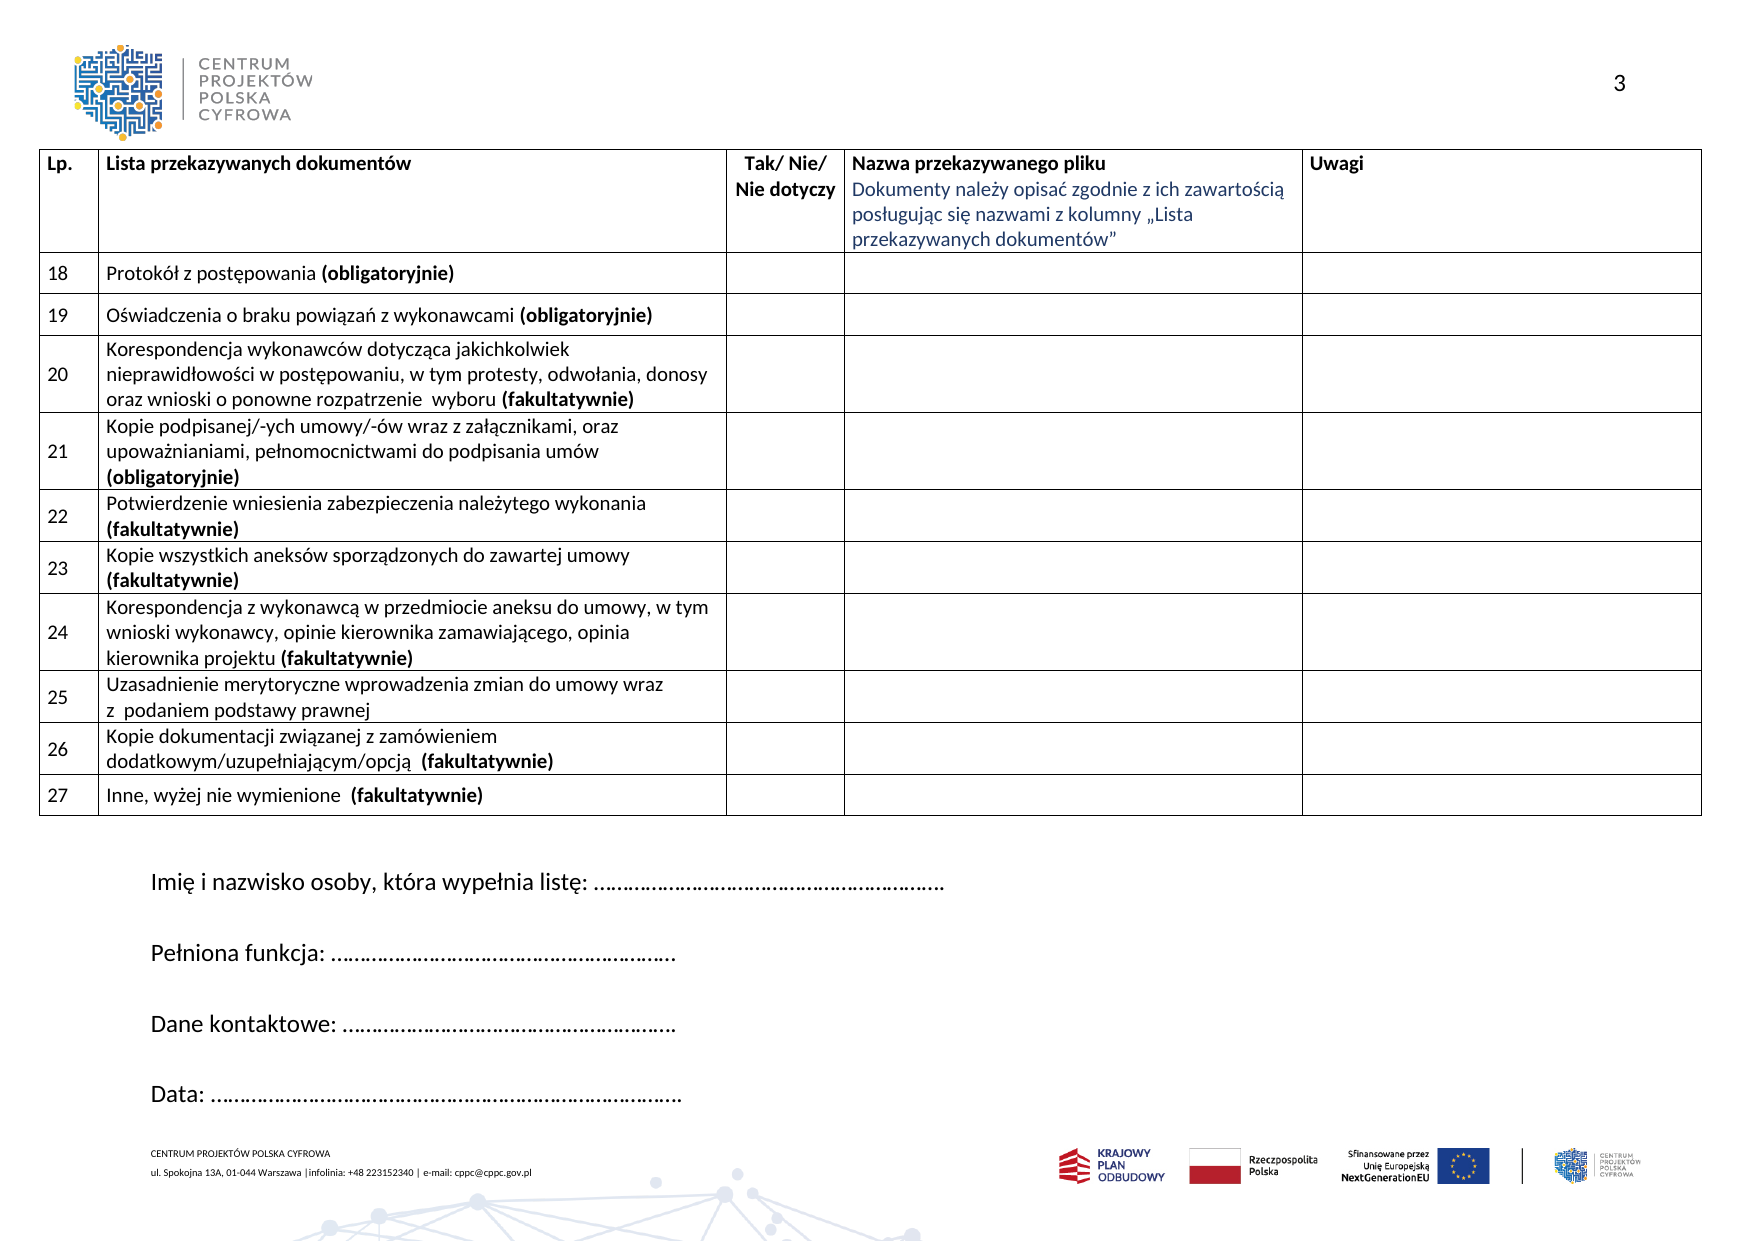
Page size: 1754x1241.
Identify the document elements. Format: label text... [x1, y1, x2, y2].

table_cell 23 [40, 542, 98, 593]
table_cell [727, 413, 844, 489]
table_cell Kopie podpisanej/-ych umowy/-ów wraz z załącznikami, oraz upoważnianiami, pełnomocnictwami do podpisania umów (obligatoryjnie) [99, 413, 726, 489]
table_cell Potwierdzenie wniesienia zabezpieczenia należytego wykonania (fakultatywnie) [99, 490, 726, 541]
table_cell 22 [40, 490, 98, 541]
table_cell [727, 490, 844, 541]
table_cell [727, 775, 844, 815]
table_header Tak/ Nie/ Nie dotyczy [727, 150, 844, 252]
table_cell [727, 542, 844, 593]
table_cell [1303, 542, 1701, 593]
table_cell [727, 336, 844, 412]
table_cell [1303, 253, 1701, 293]
picture [74, 45, 313, 141]
text Dane kontaktowe: …………………………………………………. [151, 1008, 1626, 1038]
table_cell [727, 594, 844, 670]
table_cell [845, 542, 1302, 593]
table_cell [1303, 413, 1701, 489]
table_cell [845, 413, 1302, 489]
table_cell [845, 775, 1302, 815]
table_header Nazwa przekazywanego pliku Dokumenty należy opisać zgodnie z ich zawartością posługując się nazwami z kolumny „Lista przekazywanych dokumentów” [845, 150, 1302, 252]
table_cell [845, 490, 1302, 541]
table_cell Korespondencja wykonawców dotycząca jakichkolwiek nieprawidłowości w postępowaniu, w tym protesty, odwołania, donosy oraz wnioski o ponowne rozpatrzenie wyboru (fakultatywnie) [99, 336, 726, 412]
table_cell Inne, wyżej nie wymienione (fakultatywnie) [99, 775, 726, 815]
table_cell 21 [40, 413, 98, 489]
table_cell [1303, 336, 1701, 412]
table_cell [845, 336, 1302, 412]
table_cell [845, 294, 1302, 335]
table_cell [845, 723, 1302, 774]
table_header Lista przekazywanych dokumentów [99, 150, 726, 252]
table_cell [727, 723, 844, 774]
table_cell Protokół z postępowania (obligatoryjnie) [99, 253, 726, 293]
table_cell Uzasadnienie merytoryczne wprowadzenia zmian do umowy wraz z podaniem podstawy prawnej [99, 671, 726, 722]
table_cell 25 [40, 671, 98, 722]
text Data: ………………………………………………………………………. [151, 1079, 1626, 1109]
text Imię i nazwisko osoby, która wypełnia listę: ……………………………………………………. [151, 866, 1626, 897]
table_cell 18 [40, 253, 98, 293]
table_cell [727, 671, 844, 722]
table_cell [1303, 723, 1701, 774]
table_cell [1303, 490, 1701, 541]
table_cell [845, 671, 1302, 722]
table_cell [1303, 594, 1701, 670]
table_cell Korespondencja z wykonawcą w przedmiocie aneksu do umowy, w tym wnioski wykonawcy, opinie kierownika zamawiającego, opinia kierownika projektu (fakultatywnie) [99, 594, 726, 670]
table_cell [1303, 671, 1701, 722]
table_cell Kopie dokumentacji związanej z zamówieniem dodatkowym/uzupełniającym/opcją (fakultatywnie) [99, 723, 726, 774]
table_header Uwagi [1303, 150, 1701, 252]
picture [33, 1148, 1641, 1241]
table_cell [1303, 775, 1701, 815]
table_cell 24 [40, 594, 98, 670]
table_cell 19 [40, 294, 98, 335]
table_cell [845, 594, 1302, 670]
table_cell 26 [40, 723, 98, 774]
table_header Lp. [40, 150, 98, 252]
table_cell [727, 253, 844, 293]
table_cell 27 [40, 775, 98, 815]
table_cell [845, 253, 1302, 293]
table_cell [727, 294, 844, 335]
table_cell Oświadczenia o braku powiązań z wykonawcami (obligatoryjnie) [99, 294, 726, 335]
table_cell Kopie wszystkich aneksów sporządzonych do zawartej umowy (fakultatywnie) [99, 542, 726, 593]
text Pełniona funkcja: …………………………………………………… [151, 937, 1626, 968]
table_cell [1303, 294, 1701, 335]
table_cell 20 [40, 336, 98, 412]
